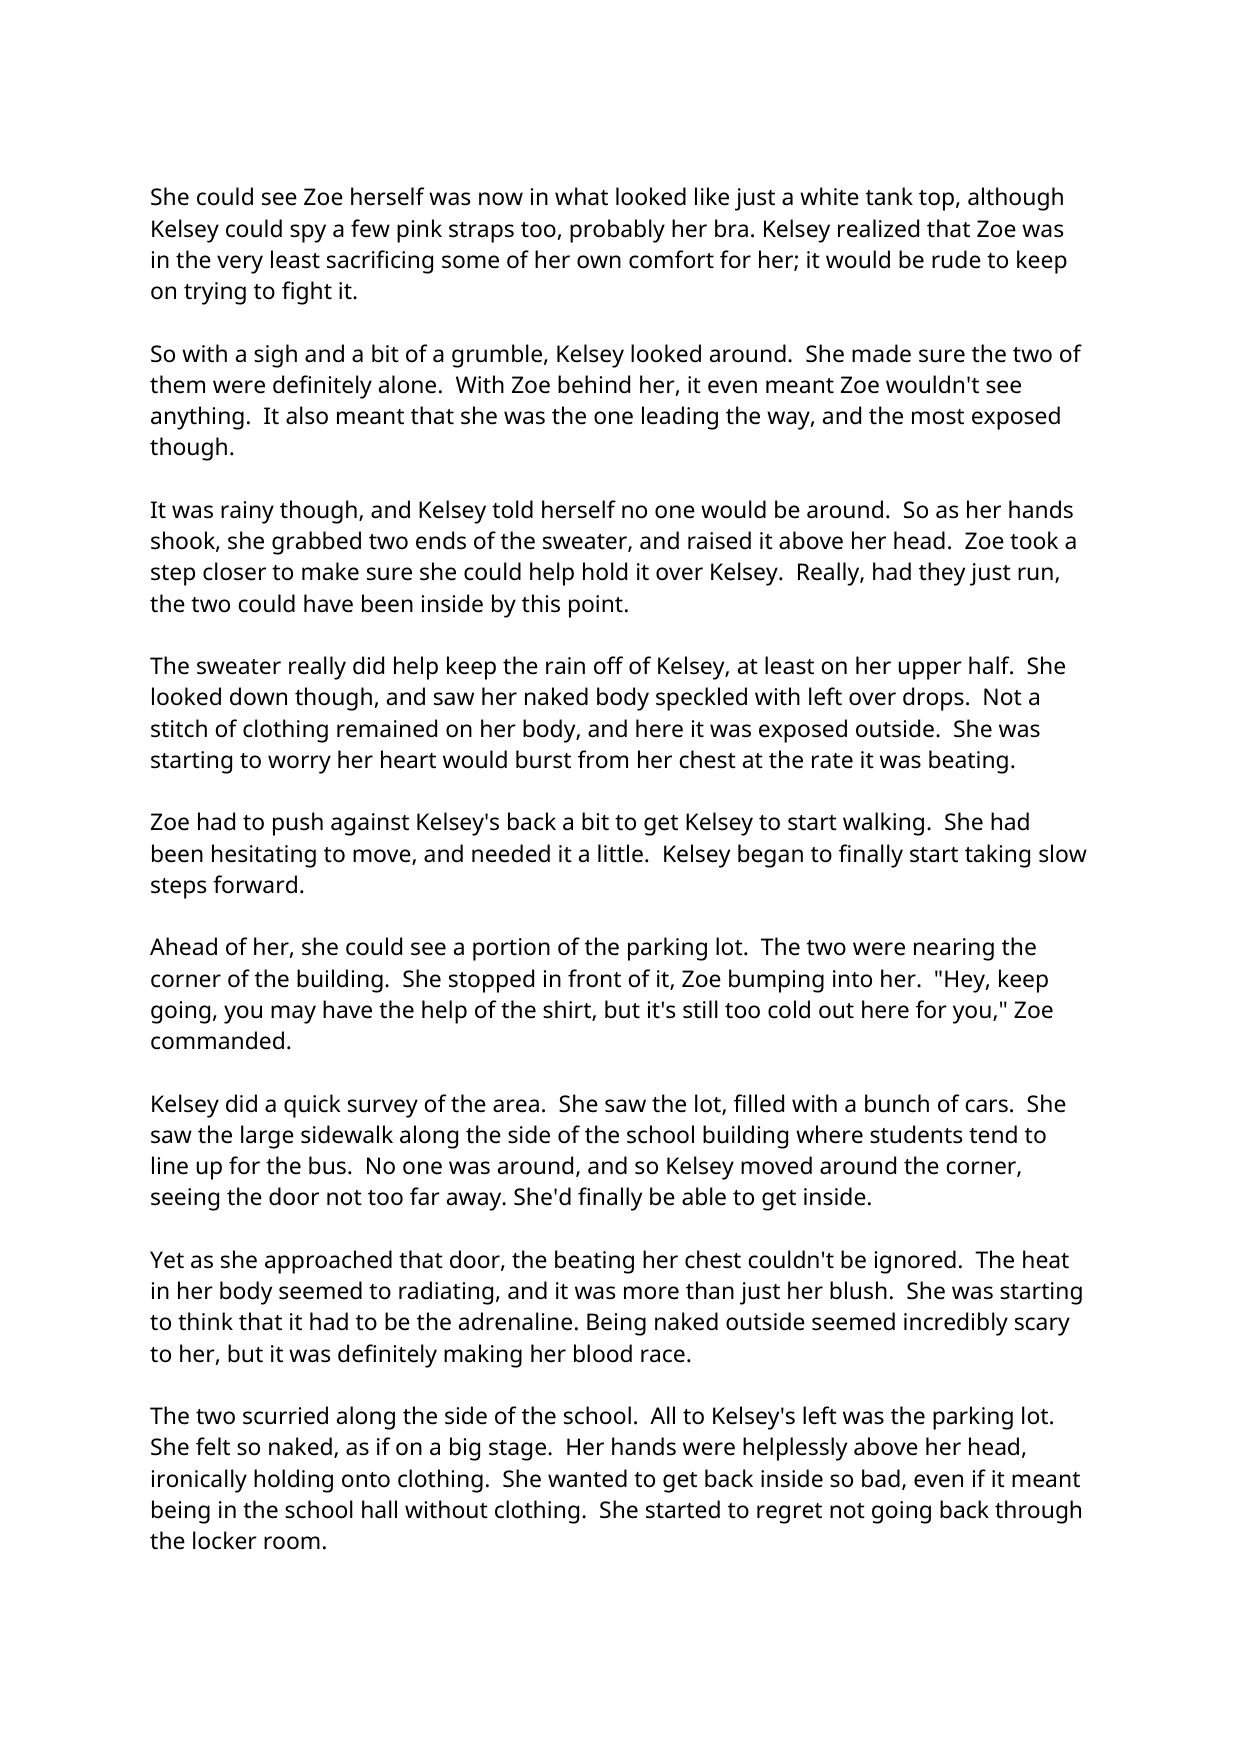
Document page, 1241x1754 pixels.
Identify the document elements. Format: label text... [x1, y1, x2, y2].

text Zoe had to push against Kelsey's back a bit to get Kelsey to start walking. She had been hesitating to move, and needed it a little. Kelsey began to finally start taking slow steps forward. [150, 806, 1090, 900]
text So with a sigh and a bit of a grumble, Kelsey looked around. She made sure the two of them were definitely alone. With Zoe behind her, it even meant Zoe wouldn't see anything. It also meant that she was the one leading the way, and the most exposed though. [150, 337, 1090, 462]
text The two scurried along the side of the school. All to Kelsey's left was the parking lot. She felt so naked, as if on a big stage. Her hands were helplessly above her head, ironically holding onto clothing. She wanted to get back inside so bad, even if it meant being in the school hall without clothing. She started to regret not going back through the locker room. [150, 1400, 1090, 1556]
text Ahead of her, she could see a portion of the parking lot. The two were nearing the corner of the building. She stopped in front of it, Zoe bumping into her. "Hey, keep going, you may have the help of the shirt, but it's still too cold out here for you," Zoe commanded. [150, 931, 1090, 1056]
text She could see Zoe herself was now in what looked like just a white tank top, although Kelsey could spy a few pink straps too, probably her bra. Kelsey realized that Zoe was in the very least sacrificing some of her own comfort for her; it would be rude to keep on trying to fight it. [150, 181, 1090, 306]
text It was rainy though, and Kelsey told herself no one would be around. So as her hands shook, she grabbed two ends of the sweater, and raised it above her head. Zoe took a step closer to make sure she could help hold it over Kelsey. Really, had they just run, the two could have been inside by this point. [150, 494, 1090, 619]
text Yet as she approached that door, the beating her chest couldn't be ignored. The heat in her body seemed to radiating, and it was more than just her blush. She was starting to think that it had to be the adrenaline. Being naked outside seemed incredibly scary to her, but it was definitely making her blood race. [150, 1244, 1090, 1369]
text Kelsey did a quick survey of the area. She saw the lot, filled with a bunch of cars. She saw the large sidewalk along the side of the school building where students tend to line up for the bus. No one was around, and so Kelsey moved around the corner, seeing the door not too far away. She'd finally be able to get inside. [150, 1087, 1090, 1212]
text The sweater really did help keep the rain off of Kelsey, at least on her upper half. She looked down though, and saw her naked body speckled with left over drops. Not a stitch of clothing remained on her body, and here it was exposed outside. She was starting to worry her heart would burst from her chest at the rate it was beating. [150, 650, 1090, 775]
